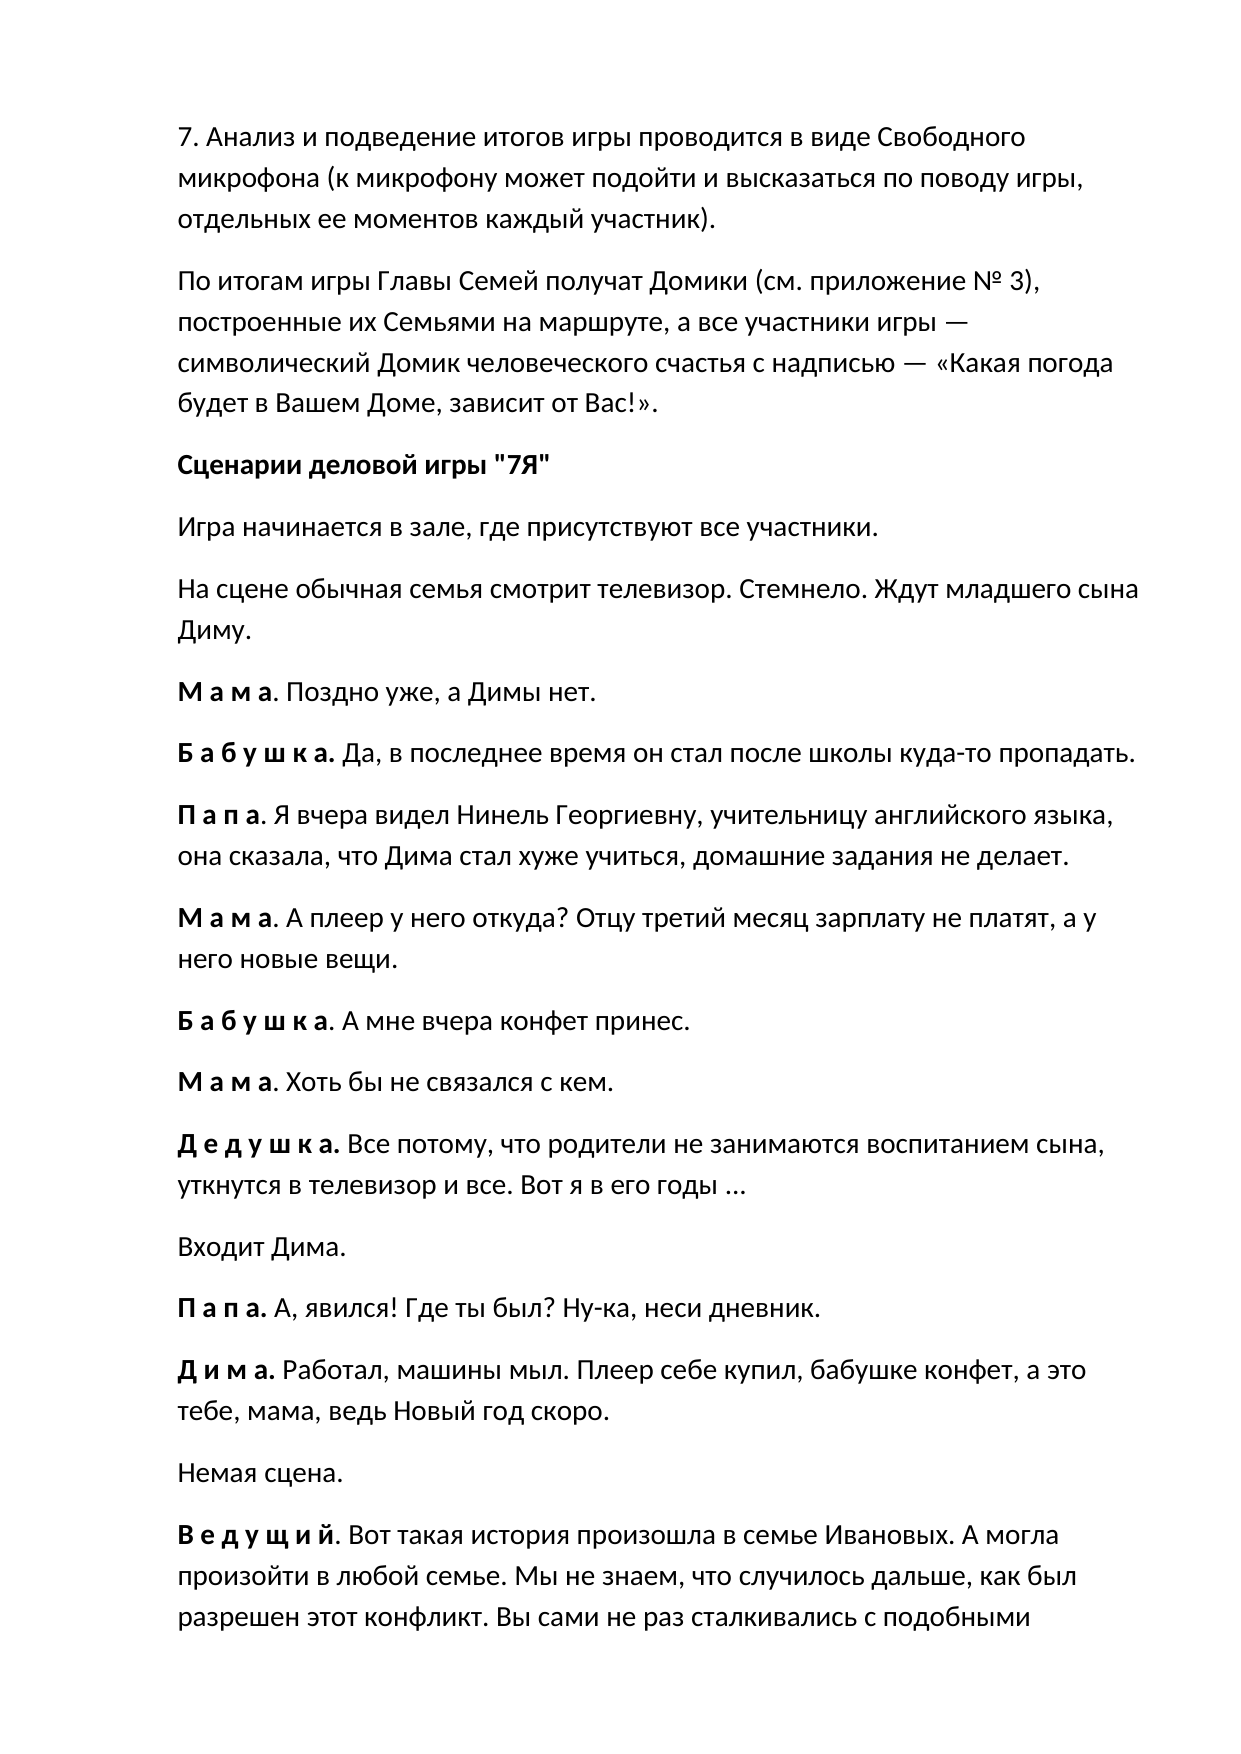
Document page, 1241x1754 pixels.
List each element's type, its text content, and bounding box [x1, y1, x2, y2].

text 7. Анализ и подведение итогов игры проводится в виде Свободного микрофона (к микрофону может подойти и высказаться по поводу игры, отдельных ее моментов каждый участник). [177, 118, 1152, 236]
text Д и м а. Работал, машины мыл. Плеер себе купил, бабушке конфет, а это тебе, мама, ведь Новый год скоро. [177, 1351, 1152, 1428]
text П а п а. Я вчера видел Нинель Георгиевну, учительницу английского языка, она сказала, что Дима стал хуже учиться, домашние задания не делает. [177, 796, 1152, 873]
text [177, 1516, 1152, 1633]
text М а м а. Поздно уже, а Димы нет. [177, 673, 1152, 708]
text М а м а. Хоть бы не связался с кем. [177, 1063, 1152, 1099]
text Б а б у ш к а. А мне вчера конфет принес. [177, 1002, 1152, 1037]
text Сценарии деловой игры "7Я" [177, 446, 1152, 482]
text П а п а. А, явился! Где ты был? Ну-ка, неси дневник. [177, 1289, 1152, 1325]
text Д е д у ш к а. Все потому, что родители не занимаются воспитанием сына, уткнутся в телевизор и все. Вот я в его годы ... [177, 1125, 1152, 1202]
text Б а б у ш к а. Да, в последнее время он стал после школы куда-то пропадать. [177, 734, 1152, 770]
text Игра начинается в зале, где присутствуют все участники. [177, 508, 1152, 544]
text М а м а. А плеер у него откуда? Отцу третий месяц зарплату не платят, а у него новые вещи. [177, 899, 1152, 975]
text По итогам игры Главы Семей получат Домики (см. приложение № 3), построенные их Семьями на маршруте, а все участники игры — символический Домик человеческого счастья с надписью — «Какая погода будет в Вашем Доме, зависит от Вас!». [177, 262, 1152, 420]
text Входит Дима. [177, 1228, 1152, 1263]
text На сцене обычная семья смотрит телевизор. Стемнело. Ждут младшего сына Диму. [177, 570, 1152, 646]
text Немая сцена. [177, 1454, 1152, 1490]
